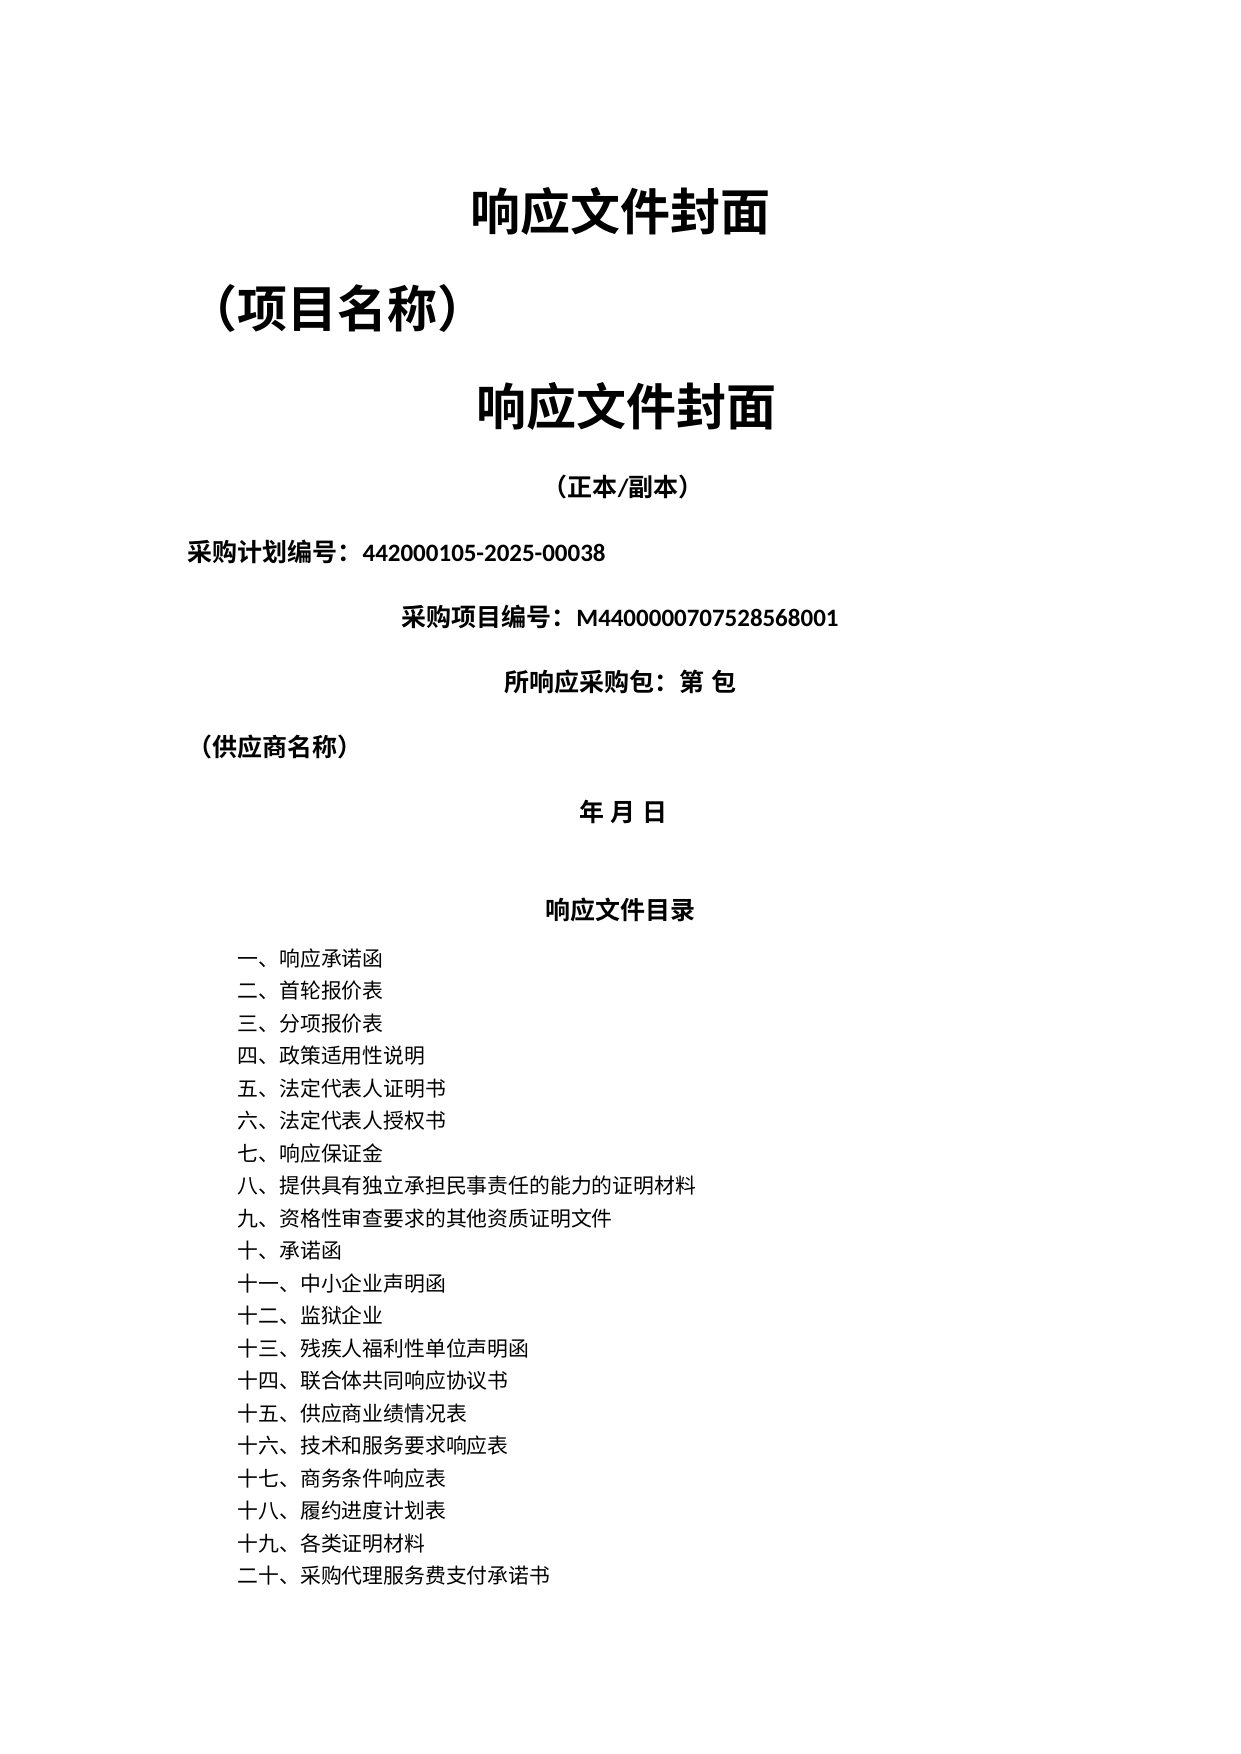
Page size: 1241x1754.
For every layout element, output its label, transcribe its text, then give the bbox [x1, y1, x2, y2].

text 十七、商务条件响应表 [187, 1462, 1053, 1494]
text 五、法定代表人证明书 [187, 1072, 1053, 1104]
text （供应商名称） [187, 714, 1053, 779]
text 十三、残疾人福利性单位声明函 [187, 1332, 1053, 1364]
text 四、政策适用性说明 [187, 1039, 1053, 1072]
text 二十、采购代理服务费支付承诺书 [187, 1559, 1053, 1592]
text 十六、技术和服务要求响应表 [187, 1429, 1053, 1462]
text 响应文件目录 [187, 877, 1053, 942]
text 响应文件封面 [187, 357, 1053, 454]
text 采购计划编号：442000105-2025-00038 [187, 519, 1053, 584]
text 十九、各类证明材料 [187, 1527, 1053, 1559]
text 年 月 日 [187, 779, 1053, 844]
text 七、响应保证金 [187, 1137, 1053, 1169]
text 采购项目编号：M4400000707528568001 [187, 584, 1053, 649]
text 八、提供具有独立承担民事责任的能力的证明材料 [187, 1169, 1053, 1202]
text 所响应采购包：第 包 [187, 649, 1053, 714]
text 十二、监狱企业 [187, 1299, 1053, 1332]
text 十一、中小企业声明函 [187, 1267, 1053, 1299]
text 三、分项报价表 [187, 1007, 1053, 1039]
text （正本/副本） [187, 454, 1053, 519]
text 十、承诺函 [187, 1234, 1053, 1267]
text 六、法定代表人授权书 [187, 1104, 1053, 1137]
text 二、首轮报价表 [187, 974, 1053, 1007]
text 九、资格性审查要求的其他资质证明文件 [187, 1202, 1053, 1234]
text （项目名称） [187, 259, 1053, 357]
text 十八、履约进度计划表 [187, 1494, 1053, 1527]
text 一、响应承诺函 [187, 942, 1053, 974]
text 十四、联合体共同响应协议书 [187, 1364, 1053, 1397]
text 响应文件封面 [187, 162, 1053, 259]
text 十五、供应商业绩情况表 [187, 1397, 1053, 1429]
